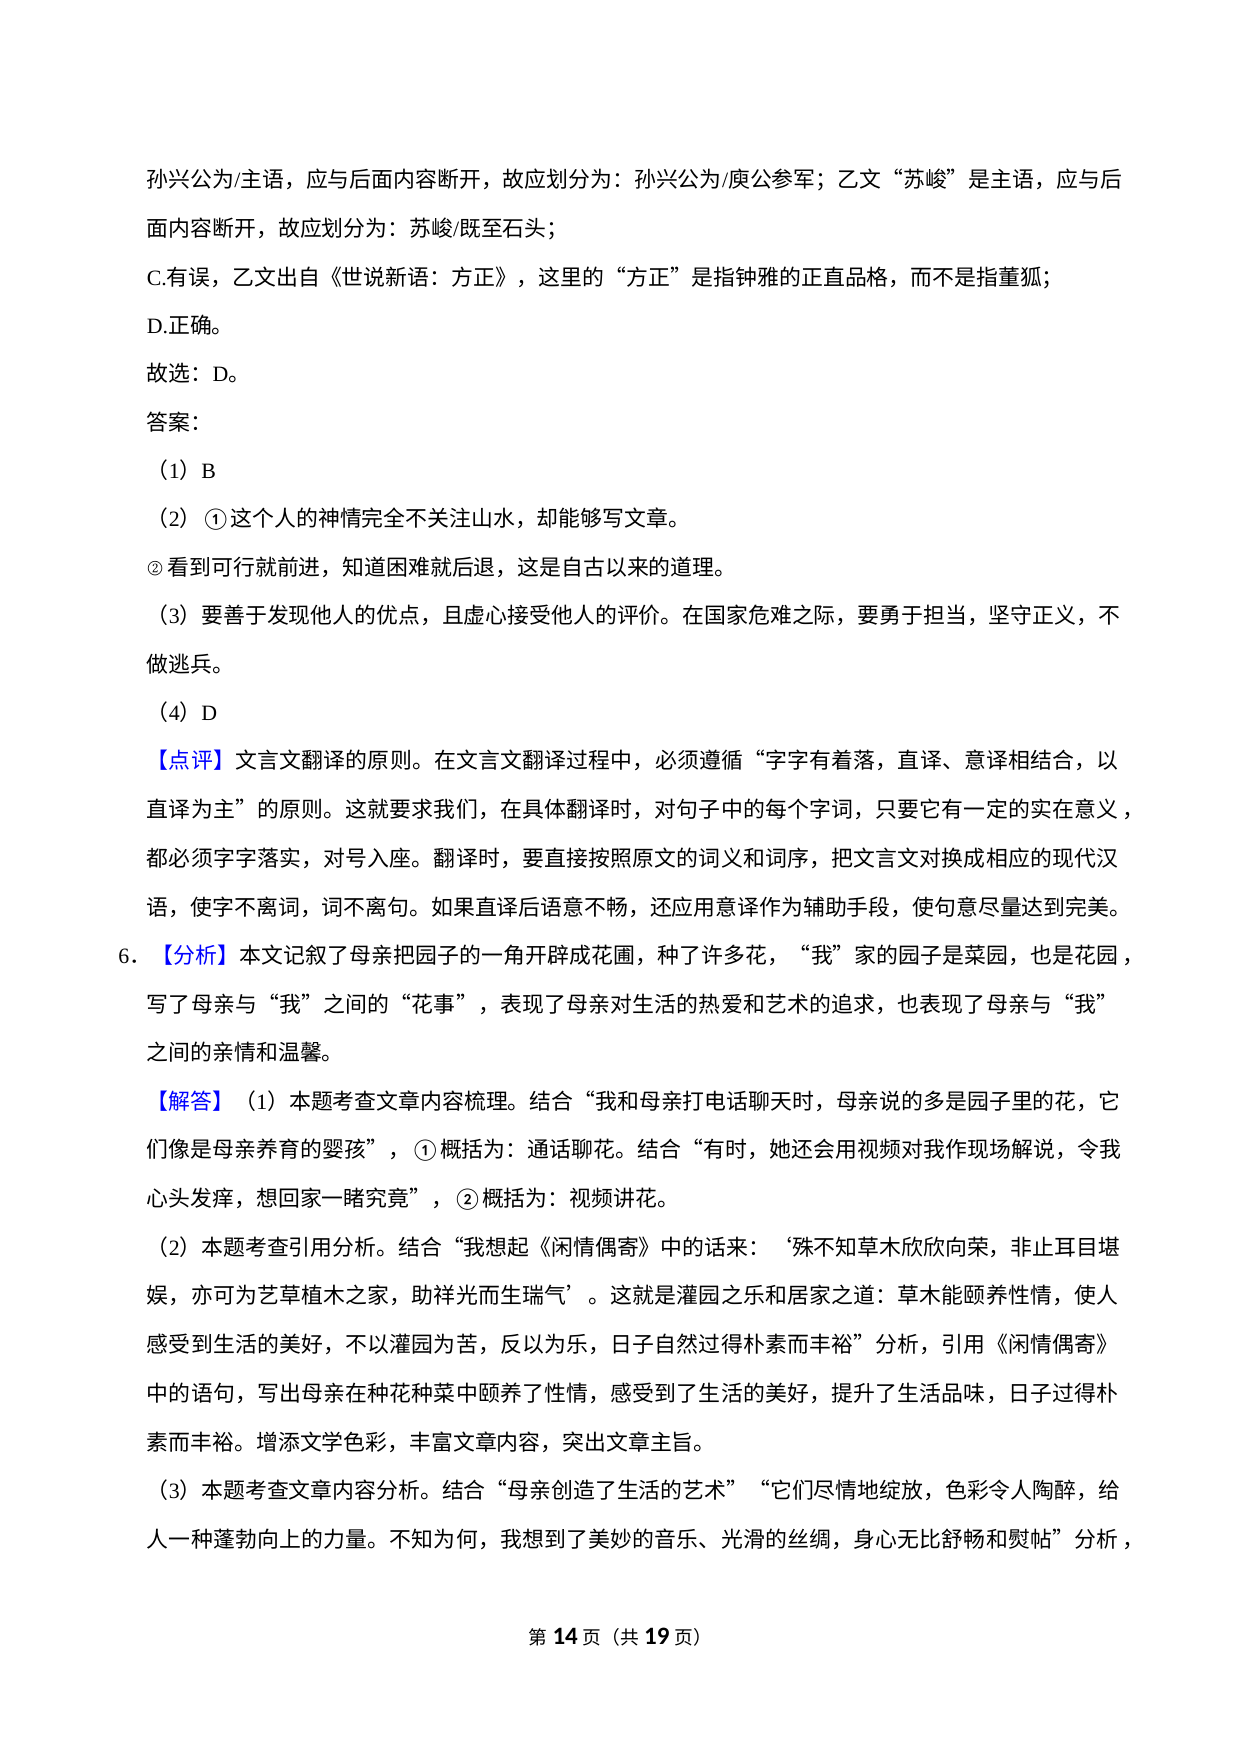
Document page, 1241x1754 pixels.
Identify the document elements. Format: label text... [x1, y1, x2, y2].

text D.正确。 [147, 307, 1122, 340]
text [147, 162, 1122, 243]
text 故选：D。 [147, 356, 1122, 388]
text （2）①这个人的神情完全不关注山水，却能够写文章。 [147, 501, 1122, 533]
text （2）本题考查引用分析。结合“我想起《闲情偶寄》中的话来：‘殊不知草木欣欣向荣，非止耳目堪娱，亦可为艺草植木之家，助祥光而生瑞气’。这就是灌园之乐和居家之道：草木能颐养性情，使人感受到生活的美好，不以灌园为苦，反以为乐，日子自然过得朴素而丰裕”分析，引用《闲情偶寄》中的语句，写出母亲在种花种菜中颐养了性情，感受到了生活的美好，提升了生活品味，日子过得朴素而丰裕。增添文学色彩，丰富文章内容，突出文章主旨。 [147, 1229, 1122, 1457]
text 6．【分析】本文记叙了母亲把园子的一角开辟成花圃，种了许多花，“我”家的园子是菜园，也是花园，写了母亲与“我”之间的“花事”，表现了母亲对生活的热爱和艺术的追求，也表现了母亲与“我”之间的亲情和温馨。 [118, 937, 1122, 1067]
text ②看到可行就前进，知道困难就后退，这是自古以来的道理。 [147, 549, 1122, 582]
text （4）D [147, 694, 1122, 727]
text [147, 1472, 1122, 1554]
text C.有误，乙文出自《世说新语：方正》，这里的“方正”是指钟雅的正直品格，而不是指董狐； [147, 259, 1122, 292]
text 答案： [147, 404, 1122, 437]
text （3）要善于发现他人的优点，且虚心接受他人的评价。在国家危难之际，要勇于担当，坚守正义，不做逃兵。 [147, 597, 1122, 679]
text 【点评】文言文翻译的原则。在文言文翻译过程中，必须遵循“字字有着落，直译、意译相结合，以直译为主”的原则。这就要求我们，在具体翻译时，对句子中的每个字词，只要它有一定的实在意义，都必须字字落实，对号入座。翻译时，要直接按照原文的词义和词序，把文言文对换成相应的现代汉语，使字不离词，词不离句。如果直译后语意不畅，还应用意译作为辅助手段，使句意尽量达到完美。 [147, 743, 1122, 922]
text （1）B [147, 452, 1122, 485]
text 【解答】（1）本题考查文章内容梳理。结合“我和母亲打电话聊天时，母亲说的多是园子里的花，它们像是母亲养育的婴孩”，①概括为：通话聊花。结合“有时，她还会用视频对我作现场解说，令我心头发痒，想回家一睹究竟”，②概括为：视频讲花。 [147, 1083, 1122, 1213]
